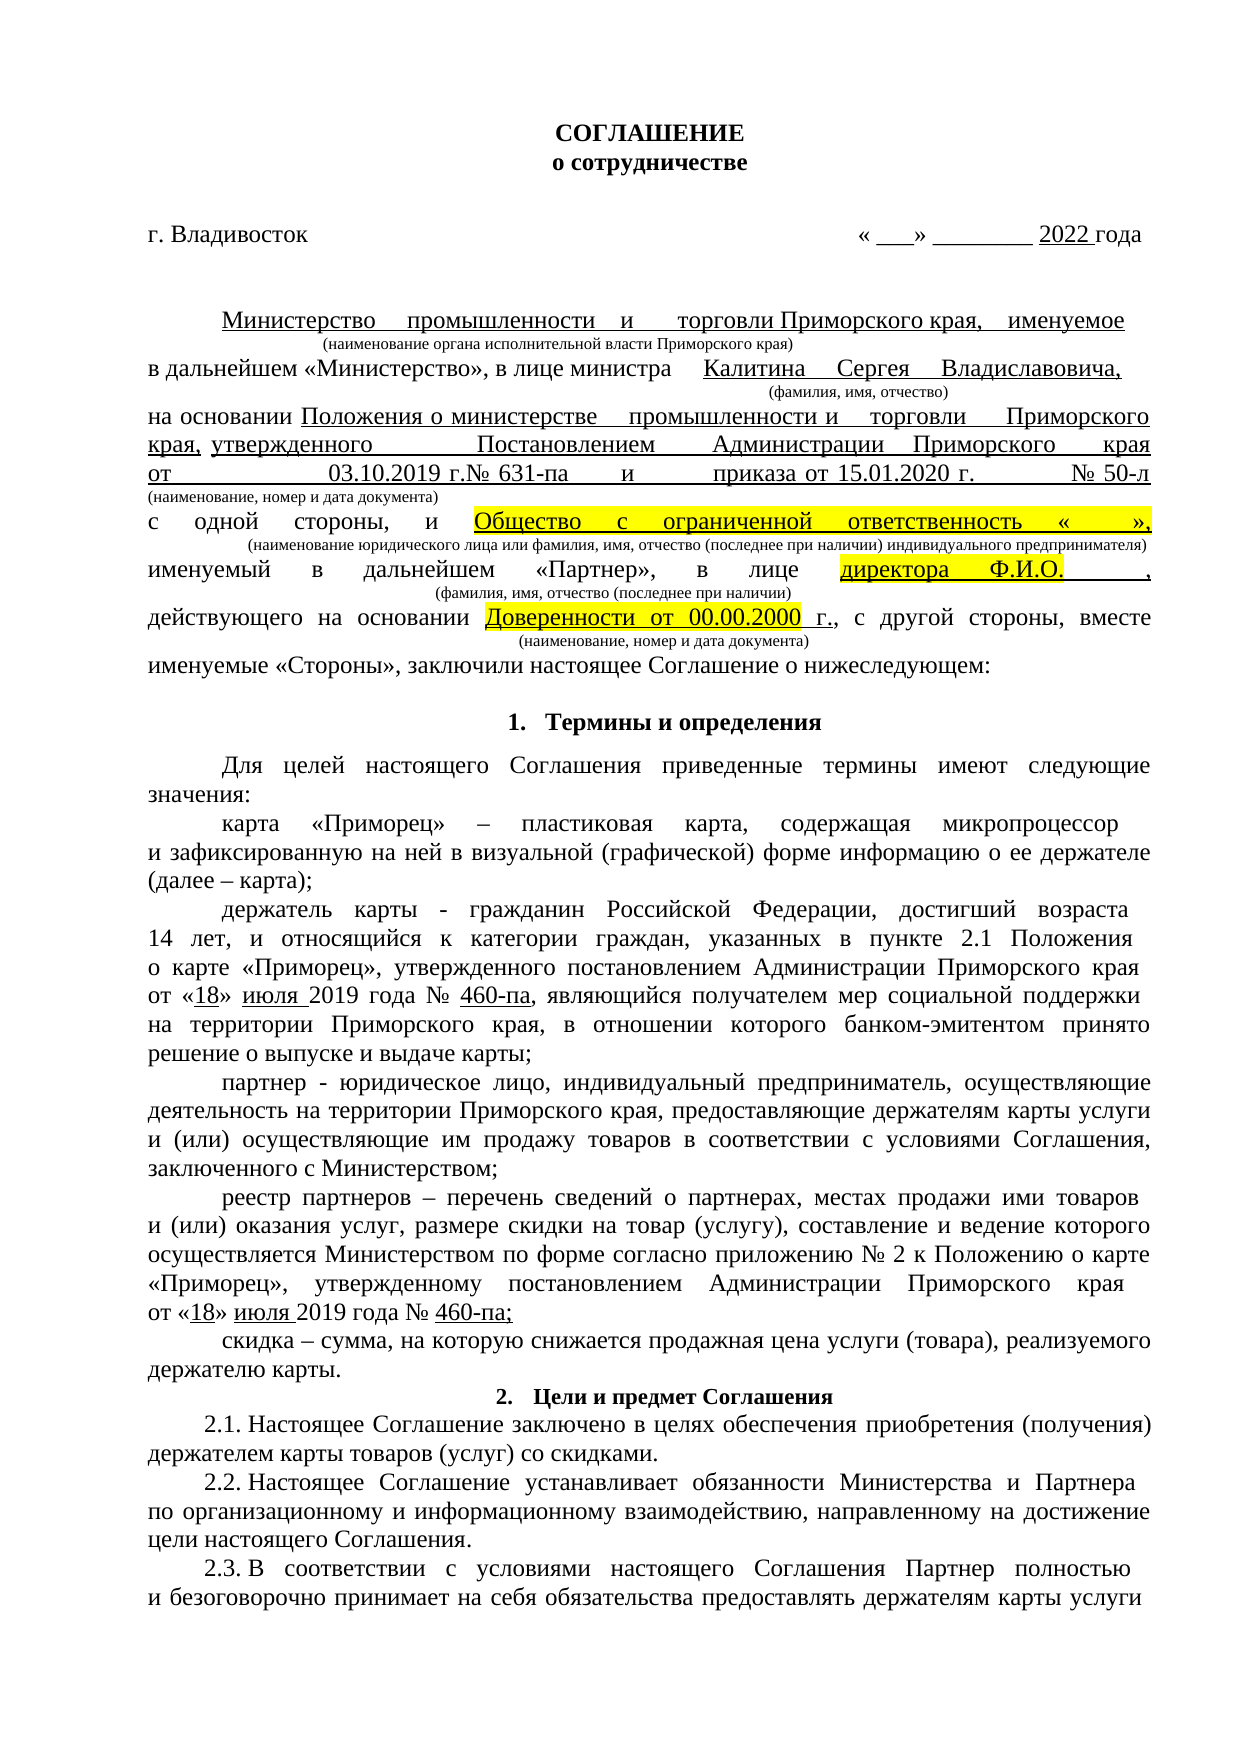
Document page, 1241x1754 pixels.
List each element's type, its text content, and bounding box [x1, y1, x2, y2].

text именуемый в дальнейшем «Партнер», в лице директора Ф.И.О. , (фамилия, имя, отчество (последнее при наличии) [148, 554, 1152, 602]
list скидка – сумма, на которую снижается продажная цена услуги (товара), реализуемого держателю карты. [148, 1326, 1152, 1383]
list партнер - юридическое лицо, индивидуальный предприниматель, осуществляющие деятельность на территории Приморского края, предоставляющие держателям карты услуги и (или) осуществляющие им продажу товаров в соответствии с условиями Соглашения, заключенного с Министерством; [148, 1067, 1152, 1182]
list реестр партнеров – перечень сведений о партнерах, местах продажи ими товаров и (или) оказания услуг, размере скидки на товар (услугу), составление и ведение которого осуществляется Министерством по форме согласно приложению № 2 к Положению о карте «Приморец», утвержденному постановлением Администрации Приморского края от «18» июля 2019 года № 460-па; [148, 1182, 1152, 1326]
text на основании Положения о министерстве промышленности и торговли Приморского края, утвержденного Постановлением Администрации Приморского края от 03.10.2019 г.№ 631-па и приказа от 15.01.2020 г. № 50-л (наименование, номер и дата документа) [148, 401, 1152, 506]
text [148, 1553, 1152, 1611]
list держатель карты - гражданин Российской Федерации, достигший возраста 14 лет, и относящийся к категории граждан, указанных в пункте 2.1 Положения о карте «Приморец», утвержденного постановлением Администрации Приморского края от «18» июля 2019 года № 460-па, являющийся получателем мер социальной поддержки на территории Приморского края, в отношении которого банком-эмитентом принято решение о выпуске и выдаче карты; [148, 894, 1152, 1067]
text в дальнейшем «Министерство», в лице министра Калитина Сергея Владиславовича, [148, 353, 1152, 382]
text (фамилия, имя, отчество) [148, 382, 1152, 401]
list Цели и предмет Соглашения [177, 1383, 1152, 1409]
text Министерство промышленности и торговли Приморского края, именуемое [148, 305, 1152, 334]
text действующего на основании Доверенности от 00.00.2000 г., с другой стороны, вместе (наименование, номер и дата документа) [148, 602, 1152, 650]
list карта «Приморец» – пластиковая карта, содержащая микропроцессор и зафиксированную на ней в визуальной (графической) форме информацию о ее держателе (далее – карта); [148, 808, 1152, 894]
list Термины и определения [177, 707, 1152, 736]
text именуемые «Стороны», заключили настоящее Соглашение о нижеследующем: [148, 650, 1152, 679]
text (наименование органа исполнительной власти Приморского края) [148, 334, 1152, 353]
text 2.1. Настоящее Соглашение заключено в целях обеспечения приобретения (получения) держателем карты товаров (услуг) со скидками. [148, 1409, 1152, 1467]
text с одной стороны, и Общество с ограниченной ответственность «_____», (наименование юридического лица или фамилия, имя, отчество (последнее при наличии) индивидуального предпринимателя) [148, 506, 1152, 554]
text г. Владивосток « ___» ________ 2022 года [148, 219, 1152, 247]
text СОГЛАШЕНИЕ [148, 118, 1152, 147]
list Для целей настоящего Соглашения приведенные термины имеют следующие значения: [148, 751, 1152, 808]
text о сотрудничестве [148, 147, 1152, 176]
text 2.2. Настоящее Соглашение устанавливает обязанности Министерства и Партнера по организационному и информационному взаимодействию, направленному на достижение цели настоящего Соглашения. [148, 1467, 1152, 1553]
